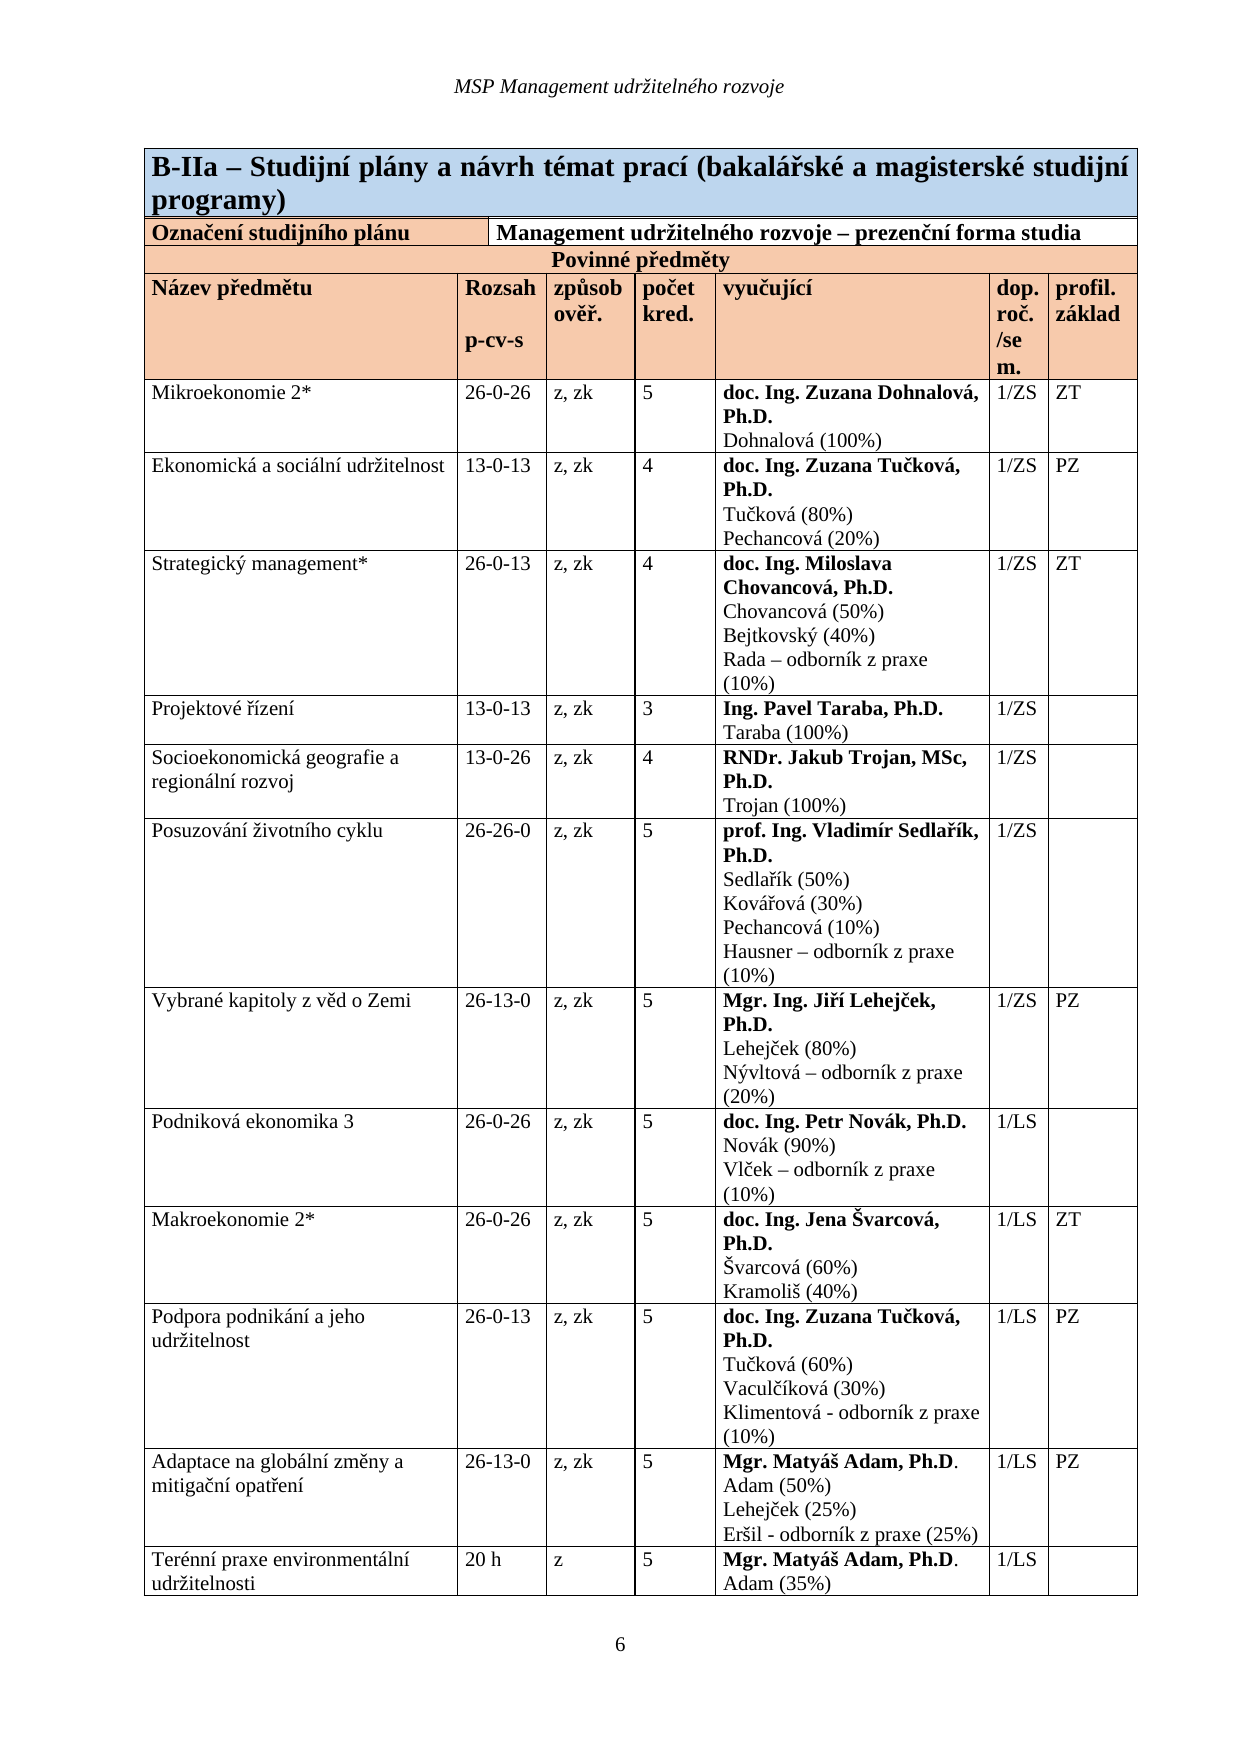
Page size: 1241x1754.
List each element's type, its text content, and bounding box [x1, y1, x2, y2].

table_cell 1/ZS [990, 551, 1048, 695]
table_cell z, zk [547, 1449, 634, 1546]
table_cell Vybrané kapitoly z věd o Zemi [145, 988, 457, 1108]
table_cell 1/ZS [990, 696, 1048, 744]
table_cell ZT [1049, 380, 1137, 452]
table_cell Adaptace na globální změny a mitigační opatření [145, 1449, 457, 1546]
table_cell 26-26-0 [458, 819, 546, 987]
table_cell 13-0-13 [458, 453, 546, 549]
table_cell Ekonomická a sociální udržitelnost [145, 453, 457, 549]
table_cell 5 [636, 380, 715, 452]
table_cell Mgr. Matyáš Adam, Ph.D. Adam (50%) Lehejček (25%) Eršil - odborník z praxe (25%) [716, 1449, 989, 1546]
table_cell [1049, 1109, 1137, 1206]
table_cell z, zk [547, 696, 634, 744]
table_cell 1/ZS [990, 819, 1048, 987]
table_cell z, zk [547, 988, 634, 1108]
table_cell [145, 1547, 457, 1595]
table_cell z [547, 1547, 634, 1595]
table_cell 13-0-13 [458, 696, 546, 744]
table_cell 20 h [458, 1547, 546, 1595]
table_cell 4 [636, 745, 715, 817]
table_cell 1/LS [990, 1207, 1048, 1303]
table_cell doc. Ing. Petr Novák, Ph.D. Novák (90%) Vlček – odborník z praxe (10%) [716, 1109, 989, 1206]
table_cell 5 [636, 988, 715, 1108]
table_cell 1/LS [990, 1304, 1048, 1448]
table_cell Projektové řízení [145, 696, 457, 744]
table_cell z, zk [547, 453, 634, 549]
table_cell 1/LS [990, 1109, 1048, 1206]
table_cell 3 [636, 696, 715, 744]
table_cell Management udržitelného rozvoje – prezenční forma studia [489, 219, 1137, 245]
table_cell z, zk [547, 380, 634, 452]
table_cell Rozsah p-cv-s [458, 274, 546, 379]
table_cell 5 [636, 1547, 715, 1595]
table_cell počet kred. [636, 274, 715, 379]
table_cell 5 [636, 1207, 715, 1303]
table_cell [1049, 1547, 1137, 1595]
table_cell prof. Ing. Vladimír Sedlařík, Ph.D. Sedlařík (50%) Kovářová (30%) Pechancová (10%) Hausner – odborník z praxe (10%) [716, 819, 989, 987]
table_cell [1049, 696, 1137, 744]
table_cell 26-13-0 [458, 1449, 546, 1546]
table_cell PZ [1049, 988, 1137, 1108]
table_cell 26-0-13 [458, 551, 546, 695]
table_cell 26-13-0 [458, 988, 546, 1108]
table_cell profil. základ [1049, 274, 1137, 379]
table_cell 1/ZS [990, 453, 1048, 549]
table_cell 1/ZS [990, 988, 1048, 1108]
table_cell 26-0-26 [458, 1109, 546, 1206]
table_cell PZ [1049, 1449, 1137, 1546]
table_cell 5 [636, 1304, 715, 1448]
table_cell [716, 1547, 989, 1595]
table_cell Socioekonomická geografie a regionální rozvoj [145, 745, 457, 817]
table_cell 5 [636, 1449, 715, 1546]
table_cell [1049, 745, 1137, 817]
table_cell z, zk [547, 1109, 634, 1206]
table_cell Povinné předměty [145, 246, 1137, 273]
table_cell 5 [636, 1109, 715, 1206]
table_cell Makroekonomie 2* [145, 1207, 457, 1303]
table_cell Podpora podnikání a jeho udržitelnost [145, 1304, 457, 1448]
table_header B-IIa – Studijní plány a návrh témat prací (bakalářské a magisterské studijní programy) [145, 149, 1137, 216]
table_cell doc. Ing. Zuzana Tučková, Ph.D. Tučková (60%) Vaculčíková (30%) Klimentová - odborník z praxe (10%) [716, 1304, 989, 1448]
table_cell PZ [1049, 453, 1137, 549]
table_cell 26-0-26 [458, 1207, 546, 1303]
table_cell [1049, 819, 1137, 987]
table_cell 4 [636, 453, 715, 549]
table_cell Podniková ekonomika 3 [145, 1109, 457, 1206]
table_cell 13-0-26 [458, 745, 546, 817]
table_cell z, zk [547, 1304, 634, 1448]
table_cell z, zk [547, 1207, 634, 1303]
table_cell vyučující [716, 274, 989, 379]
table_cell Název předmětu [145, 274, 457, 379]
table_cell doc. Ing. Zuzana Dohnalová, Ph.D. Dohnalová (100%) [716, 380, 989, 452]
table_cell dop. roč. /sem. [990, 274, 1048, 379]
table_cell ZT [1049, 551, 1137, 695]
table_cell z, zk [547, 551, 634, 695]
table_cell Mgr. Ing. Jiří Lehejček, Ph.D. Lehejček (80%) Nývltová – odborník z praxe (20%) [716, 988, 989, 1108]
table_cell PZ [1049, 1304, 1137, 1448]
table_cell 4 [636, 551, 715, 695]
table_cell doc. Ing. Miloslava Chovancová, Ph.D. Chovancová (50%) Bejtkovský (40%) Rada – odborník z praxe (10%) [716, 551, 989, 695]
table_cell způsob ověř. [547, 274, 634, 379]
table_cell z, zk [547, 819, 634, 987]
table_cell 1/ZS [990, 745, 1048, 817]
table_cell Strategický management* [145, 551, 457, 695]
table_cell ZT [1049, 1207, 1137, 1303]
table_cell RNDr. Jakub Trojan, MSc, Ph.D. Trojan (100%) [716, 745, 989, 817]
table_cell Posuzování životního cyklu [145, 819, 457, 987]
table_cell Označení studijního plánu [145, 219, 488, 245]
table_cell 1/LS [990, 1449, 1048, 1546]
table_cell 1/LS [990, 1547, 1048, 1595]
table_cell doc. Ing. Zuzana Tučková, Ph.D. Tučková (80%) Pechancová (20%) [716, 453, 989, 549]
table_cell 26-0-26 [458, 380, 546, 452]
table_cell 5 [636, 819, 715, 987]
table_cell 26-0-13 [458, 1304, 546, 1448]
table_cell doc. Ing. Jena Švarcová, Ph.D. Švarcová (60%) Kramoliš (40%) [716, 1207, 989, 1303]
table_cell Ing. Pavel Taraba, Ph.D. Taraba (100%) [716, 696, 989, 744]
table_cell z, zk [547, 745, 634, 817]
table_cell 1/ZS [990, 380, 1048, 452]
table_cell Mikroekonomie 2* [145, 380, 457, 452]
